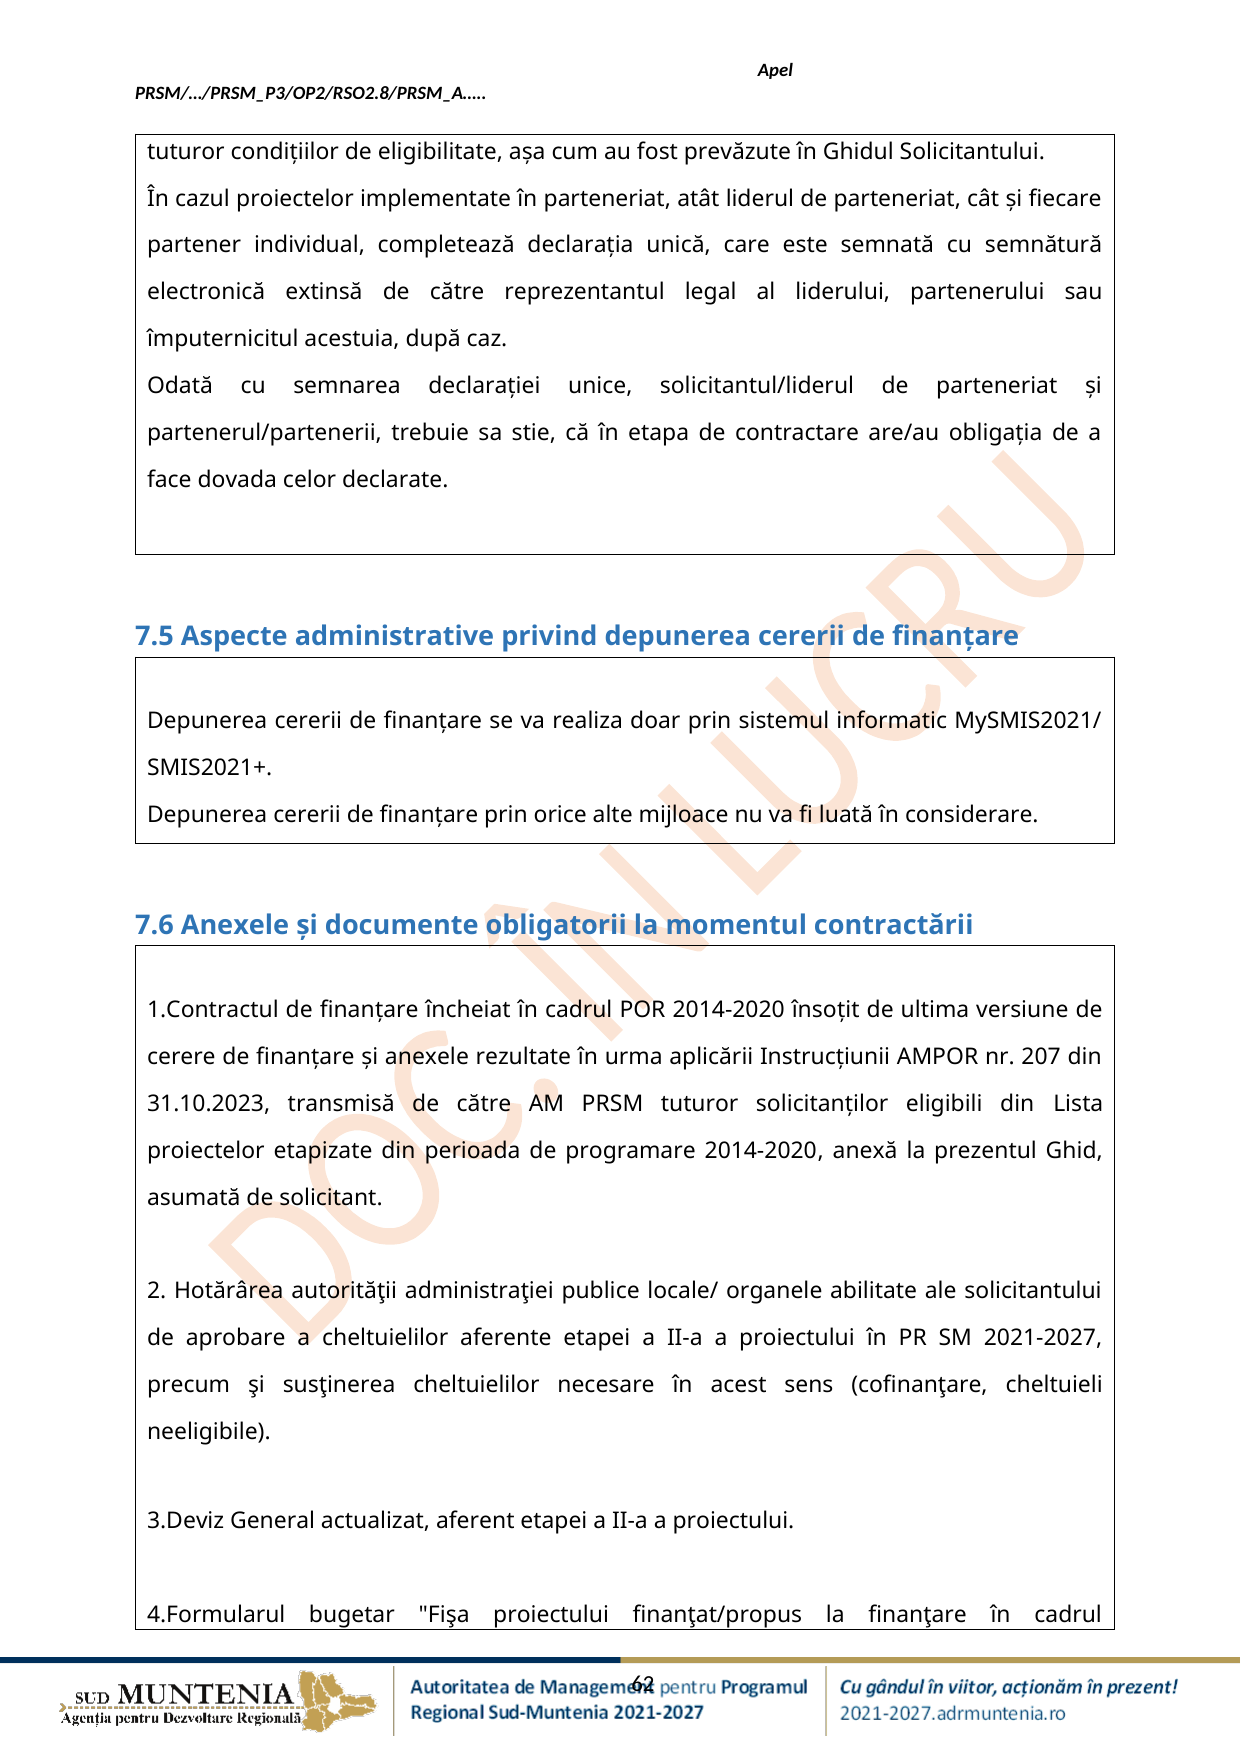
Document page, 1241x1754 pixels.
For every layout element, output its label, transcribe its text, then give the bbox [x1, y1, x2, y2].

picture [0, 1657, 1241, 1737]
table_header Depunerea cererii de finanțare se va realiza doar prin sistemul informatic MySMIS2021/ SMIS2021+. Depunerea cererii de finanțare prin orice alte mijloace nu va fi luată în considerare. [136, 658, 1114, 843]
subtitle 7.5 Aspecte administrative privind depunerea cererii de finanțare [135, 617, 1150, 654]
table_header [136, 135, 1114, 554]
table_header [136, 946, 1114, 1629]
subtitle 7.6 Anexele și documente obligatorii la momentul contractării [135, 905, 1150, 942]
